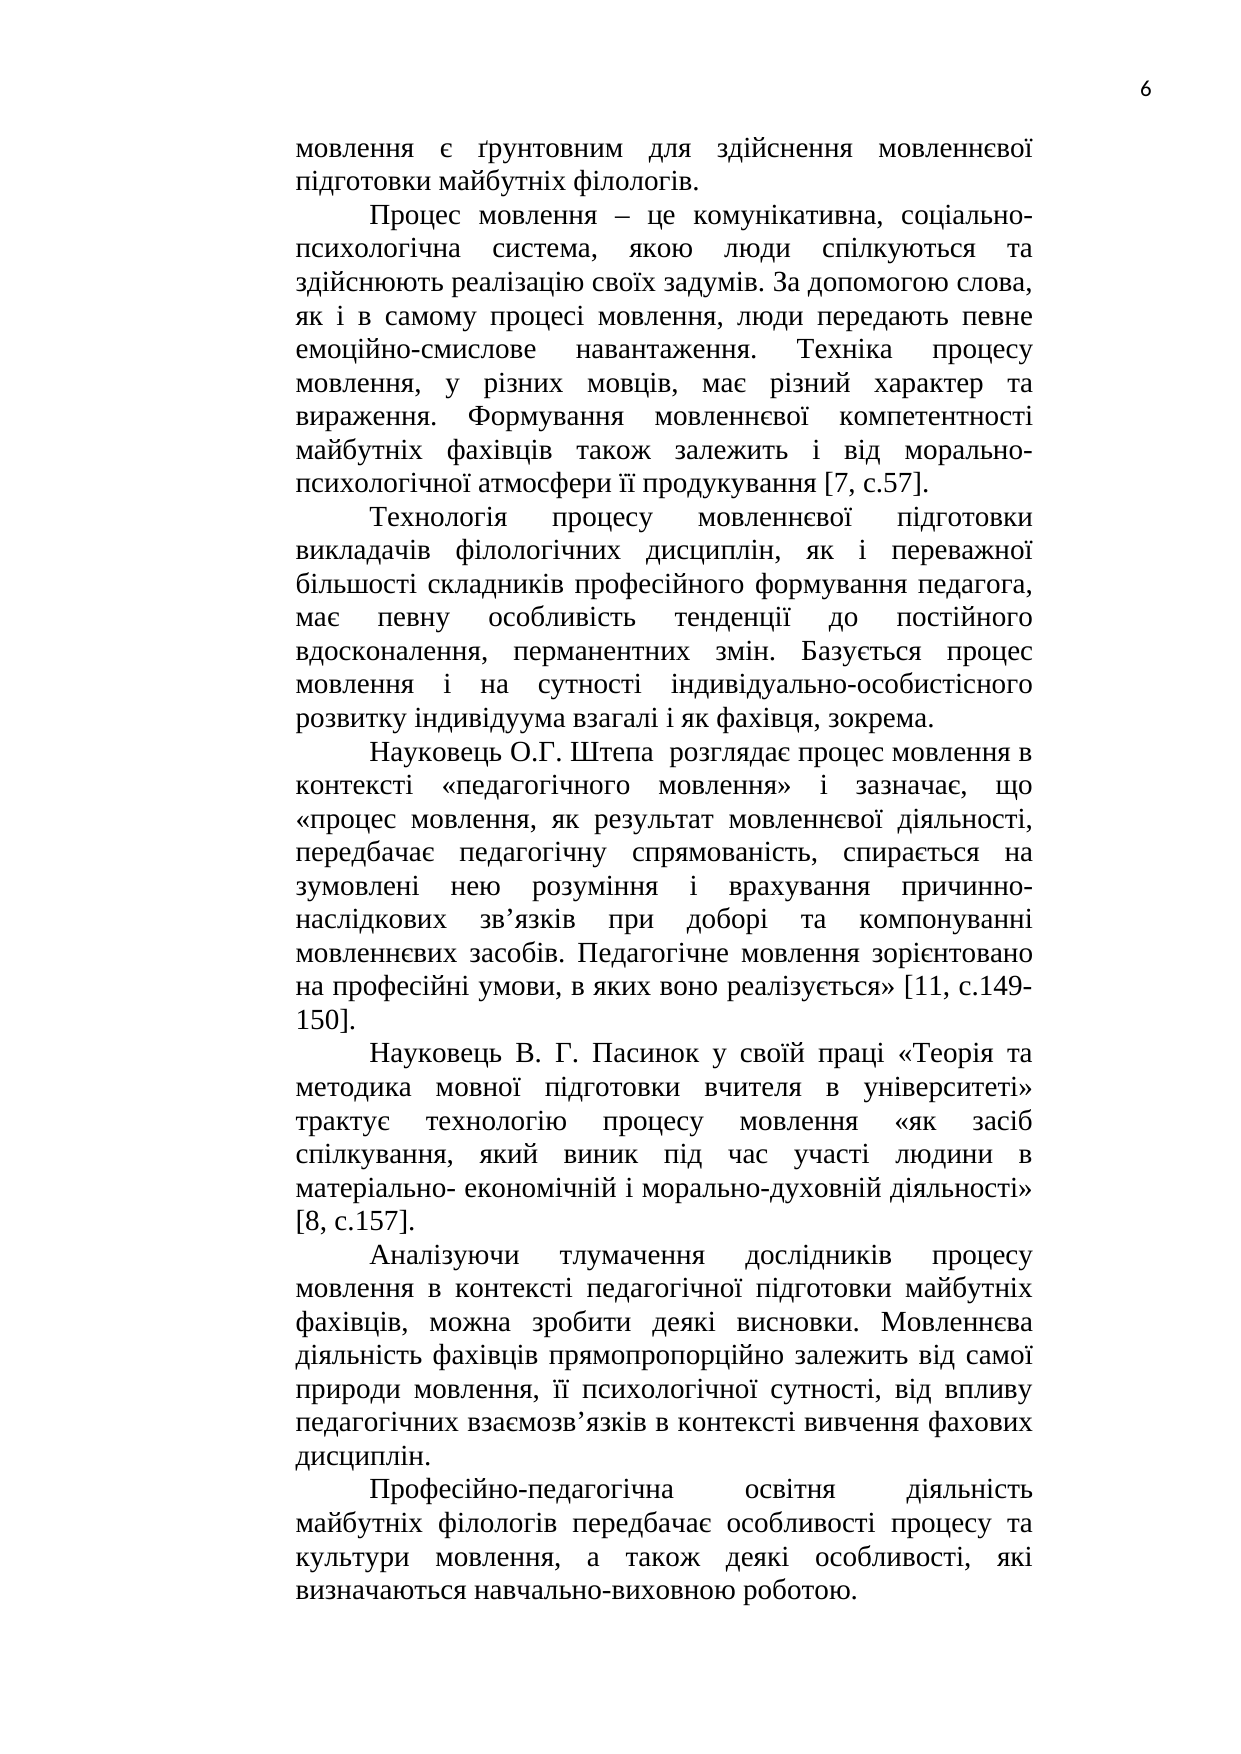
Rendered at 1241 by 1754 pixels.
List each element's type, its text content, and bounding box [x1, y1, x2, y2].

text Технологія процесу мовленнєвої підготовки викладачів філологічних дисциплін, як і переважної більшості складників професійного формування педагога, має певну особливість тенденції до постійного вдосконалення, перманентних змін. Базується процес мовлення і на сутності індивідуально-особистісного розвитку індивідуума взагалі і як фахівця, зокрема. [295, 499, 1033, 734]
text Аналізуючи тлумачення дослідників процесу мовлення в контексті педагогічної підготовки майбутніх фахівців, можна зробити деякі висновки. Мовленнєва діяльність фахівців прямопропорційно залежить від самої природи мовлення, її психологічної сутності, від впливу педагогічних взаємозв’язків в контексті вивчення фахових дисциплін. [295, 1237, 1033, 1472]
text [295, 130, 1033, 197]
text Науковець О.Г. Штепа розглядає процес мовлення в контексті «педагогічного мовлення» і зазначає, що «процес мовлення, як результат мовленнєвої діяльності, передбачає педагогічну спрямованість, спирається на зумовлені нею розуміння і врахування причинно-наслідкових зв’язків при доборі та компонуванні мовленнєвих засобів. Педагогічне мовлення зорієнтовано на професійні умови, в яких воно реалізується» [11, с.149-150]. [295, 734, 1033, 1036]
text Науковець В. Г. Пасинок у своїй праці «Теорія та методика мовної підготовки вчителя в університеті» трактує технологію процесу мовлення «як засіб спілкування, який виник під час участі людини в матеріально- економічній і морально-духовній діяльності» [8, с.157]. [295, 1036, 1033, 1237]
text Процес мовлення – це комунікативна, соціально-психологічна система, якою люди спілкуються та здійснюють реалізацію своїх задумів. За допомогою слова, як і в самому процесі мовлення, люди передають певне емоційно-смислове навантаження. Техніка процесу мовлення, у різних мовців, має різний характер та вираження. Формування мовленнєвої компетентності майбутніх фахівців також залежить і від морально-психологічної атмосфери її продукування [7, с.57]. [295, 197, 1033, 499]
text Професійно-педагогічна освітня діяльність майбутніх філологів передбачає особливості процесу та культури мовлення, а також деякі особливості, які визначаються навчально-виховною роботою. [295, 1472, 1033, 1606]
